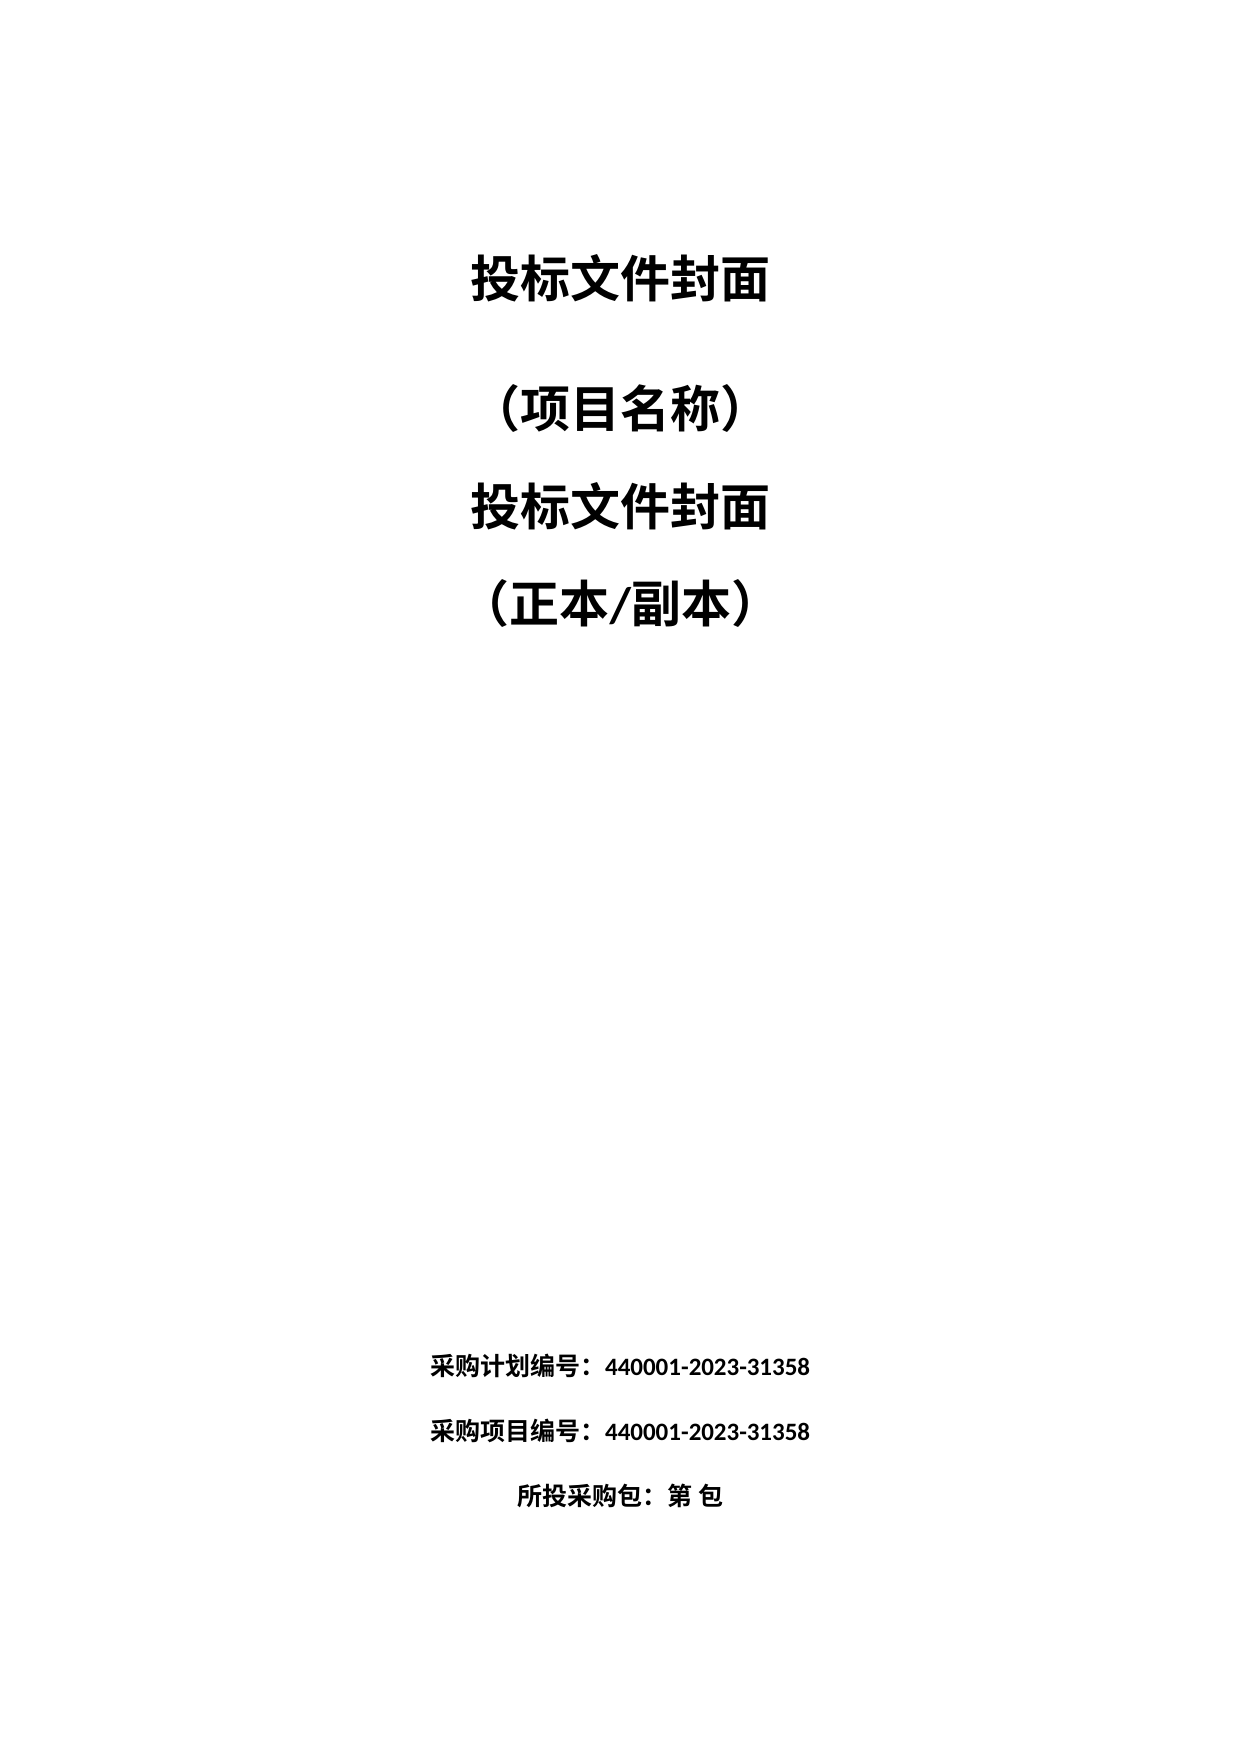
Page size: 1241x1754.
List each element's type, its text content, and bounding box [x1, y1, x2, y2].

text 投标文件封面 [187, 227, 1053, 324]
text 投标文件封面 [187, 454, 1053, 552]
text （正本/副本） [187, 552, 1053, 1332]
text 采购计划编号：440001-2023-31358 [187, 1332, 1053, 1397]
text 采购项目编号：440001-2023-31358 [187, 1397, 1053, 1462]
text 所投采购包：第 包 [187, 1462, 1053, 1527]
text （项目名称） [187, 357, 1053, 454]
